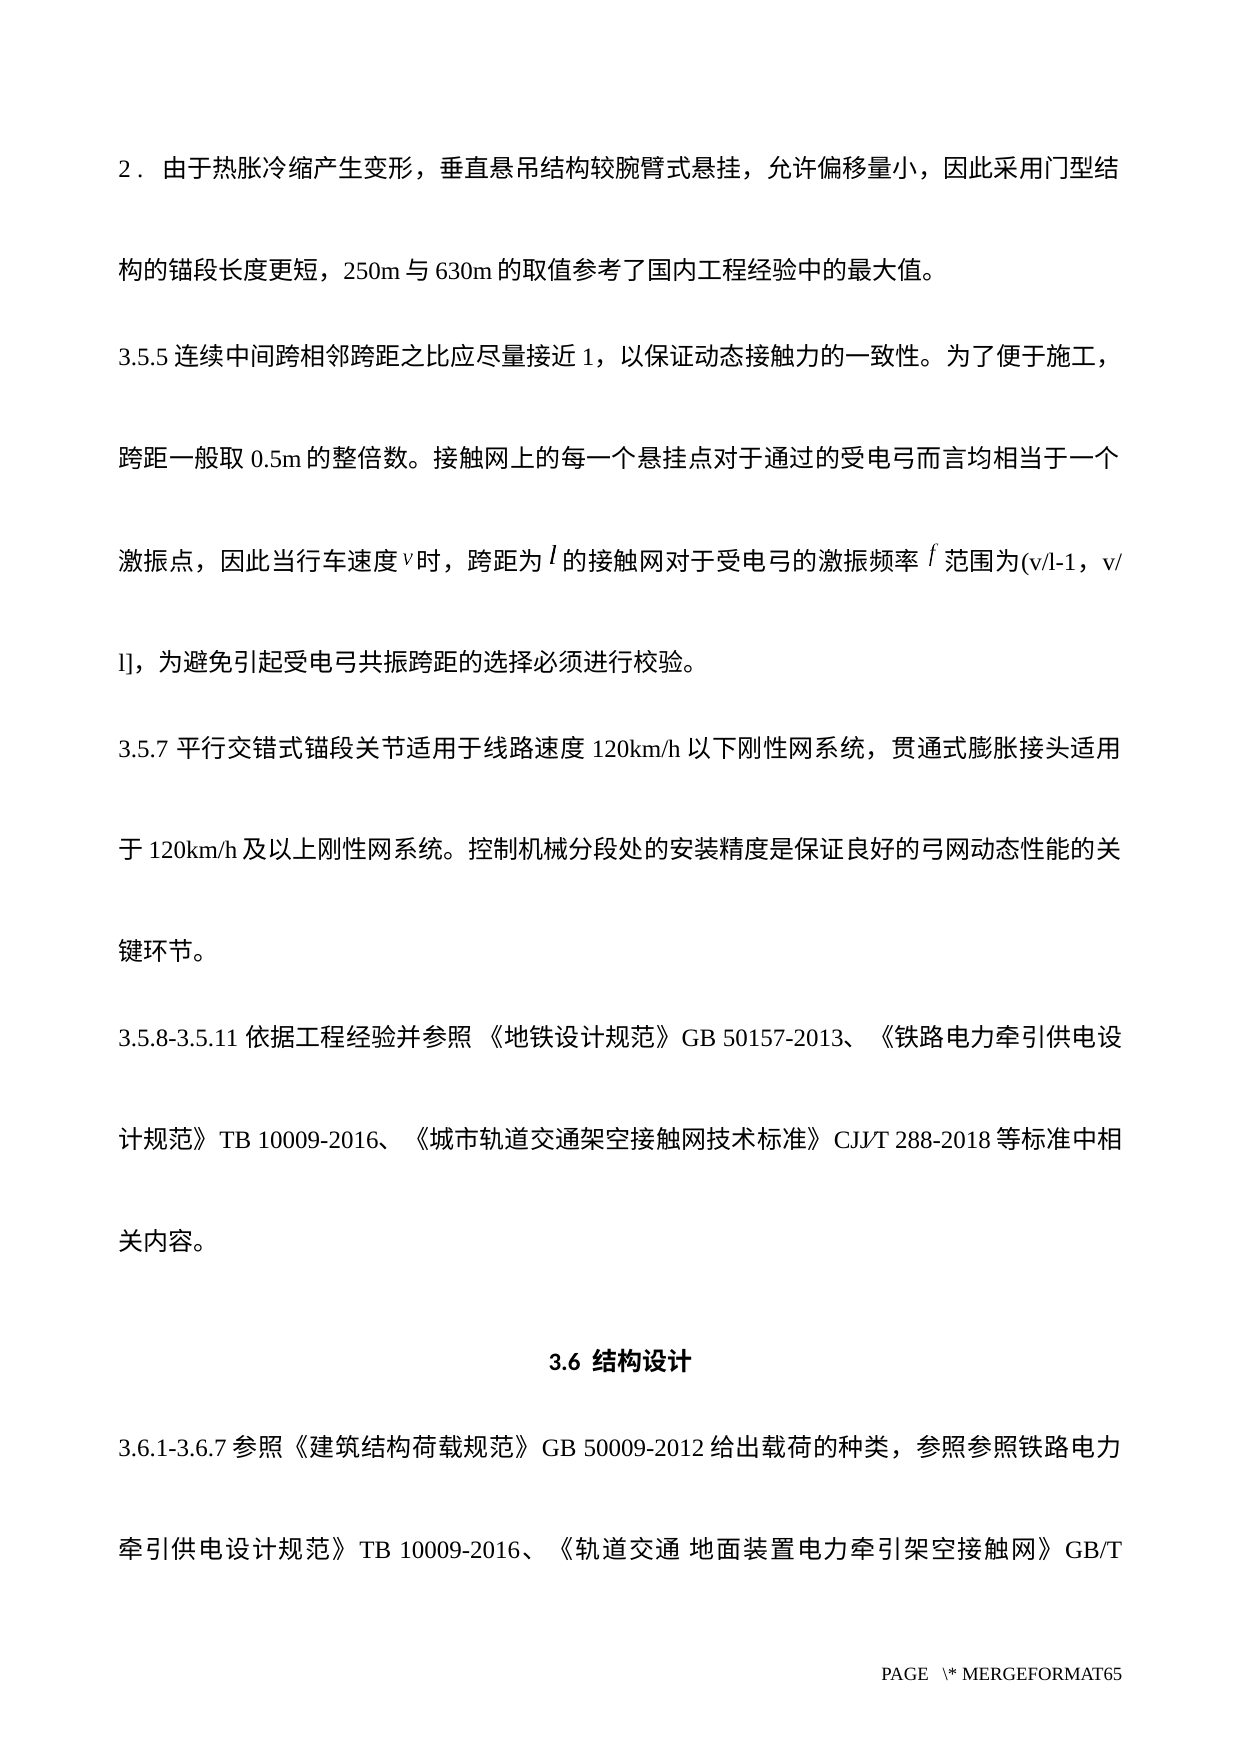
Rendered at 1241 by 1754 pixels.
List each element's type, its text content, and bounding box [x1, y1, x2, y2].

text 3.5.7 平行交错式锚段关节适用于线路速度120km/h以下刚性网系统，贯通式膨胀接头适用于120km/h及以上刚性网系统。控制机械分段处的安装精度是保证良好的弓网动态性能的关键环节。 [118, 712, 1122, 984]
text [118, 1412, 1122, 1582]
text 2 . 由于热胀冷缩产生变形，垂直悬吊结构较腕臂式悬挂，允许偏移量小，因此采用门型结构的锚段长度更短，250m与630m的取值参考了国内工程经验中的最大值。 [118, 133, 1122, 302]
text 3.5.5 连续中间跨相邻跨距之比应尽量接近1，以保证动态接触力的一致性。为了便于施工，跨距一般取0.5m的整倍数。接触网上的每一个悬挂点对于通过的受电弓而言均相当于一个激振点，因此当行车速度时，跨距为的接触网对于受电弓的激振频率范围为(v/l-1，v/l]，为避免引起受电弓共振跨距的选择必须进行校验。 [118, 321, 1122, 694]
text 3.5.8-3.5.11 依据工程经验并参照 《地铁设计规范》GB 50157-2013、《铁路电力牵引供电设计规范》TB 10009-2016、《城市轨道交通架空接触网技术标准》CJJ∕T 288-2018等标准中相关内容。 [118, 1002, 1122, 1274]
subtitle 结构设计 [118, 1326, 1122, 1394]
